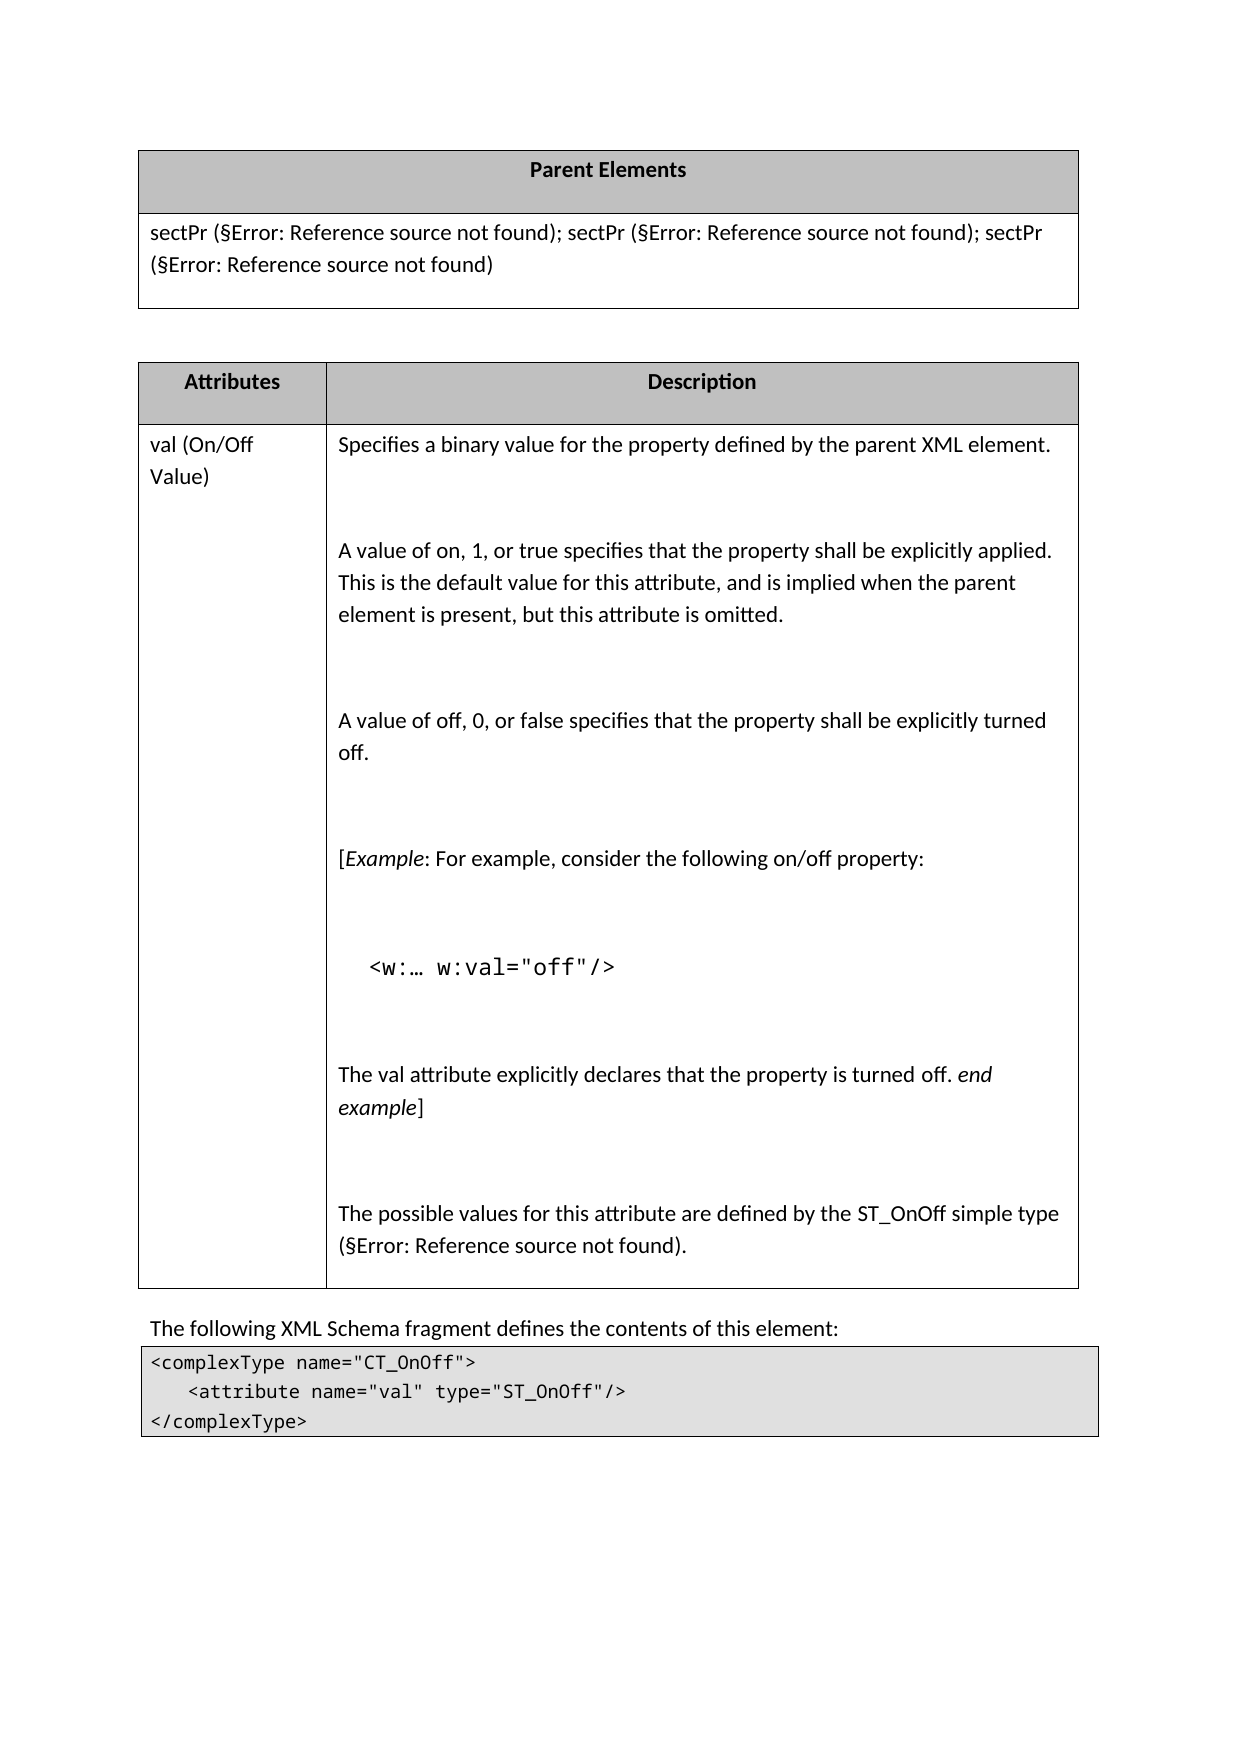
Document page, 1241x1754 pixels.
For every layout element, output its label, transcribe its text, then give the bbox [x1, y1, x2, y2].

text <attribute name="val" type="ST_OnOff"/> [142, 1376, 1098, 1404]
table_header Attributes [139, 363, 326, 424]
table_header Parent Elements [139, 151, 1078, 213]
table_cell Specifies a binary value for the property defined by the parent XML element. A value of on, 1, or true specifies that the property shall be explicitly applied. This is the default value for this attribute, and is implied when the parent element is present, but this attribute is omitted. A value of off, 0, or false specifies that the property shall be explicitly turned off. [Example: For example, consider the following on/off property: <w:… w:val="off"/> The val attribute explicitly declares that the property is turned off. end example] The possible values for this attribute are defined by the ST_OnOff simple type (§Error! Reference source not found.). [327, 425, 1078, 1288]
table_header Description [327, 363, 1078, 424]
text The following XML Schema fragment defines the contents of this element: [150, 1314, 1090, 1342]
text </complexType> [142, 1405, 1098, 1436]
text <complexType name="CT_OnOff"> [142, 1347, 1098, 1375]
table_cell val (On/Off Value) [139, 425, 326, 1288]
